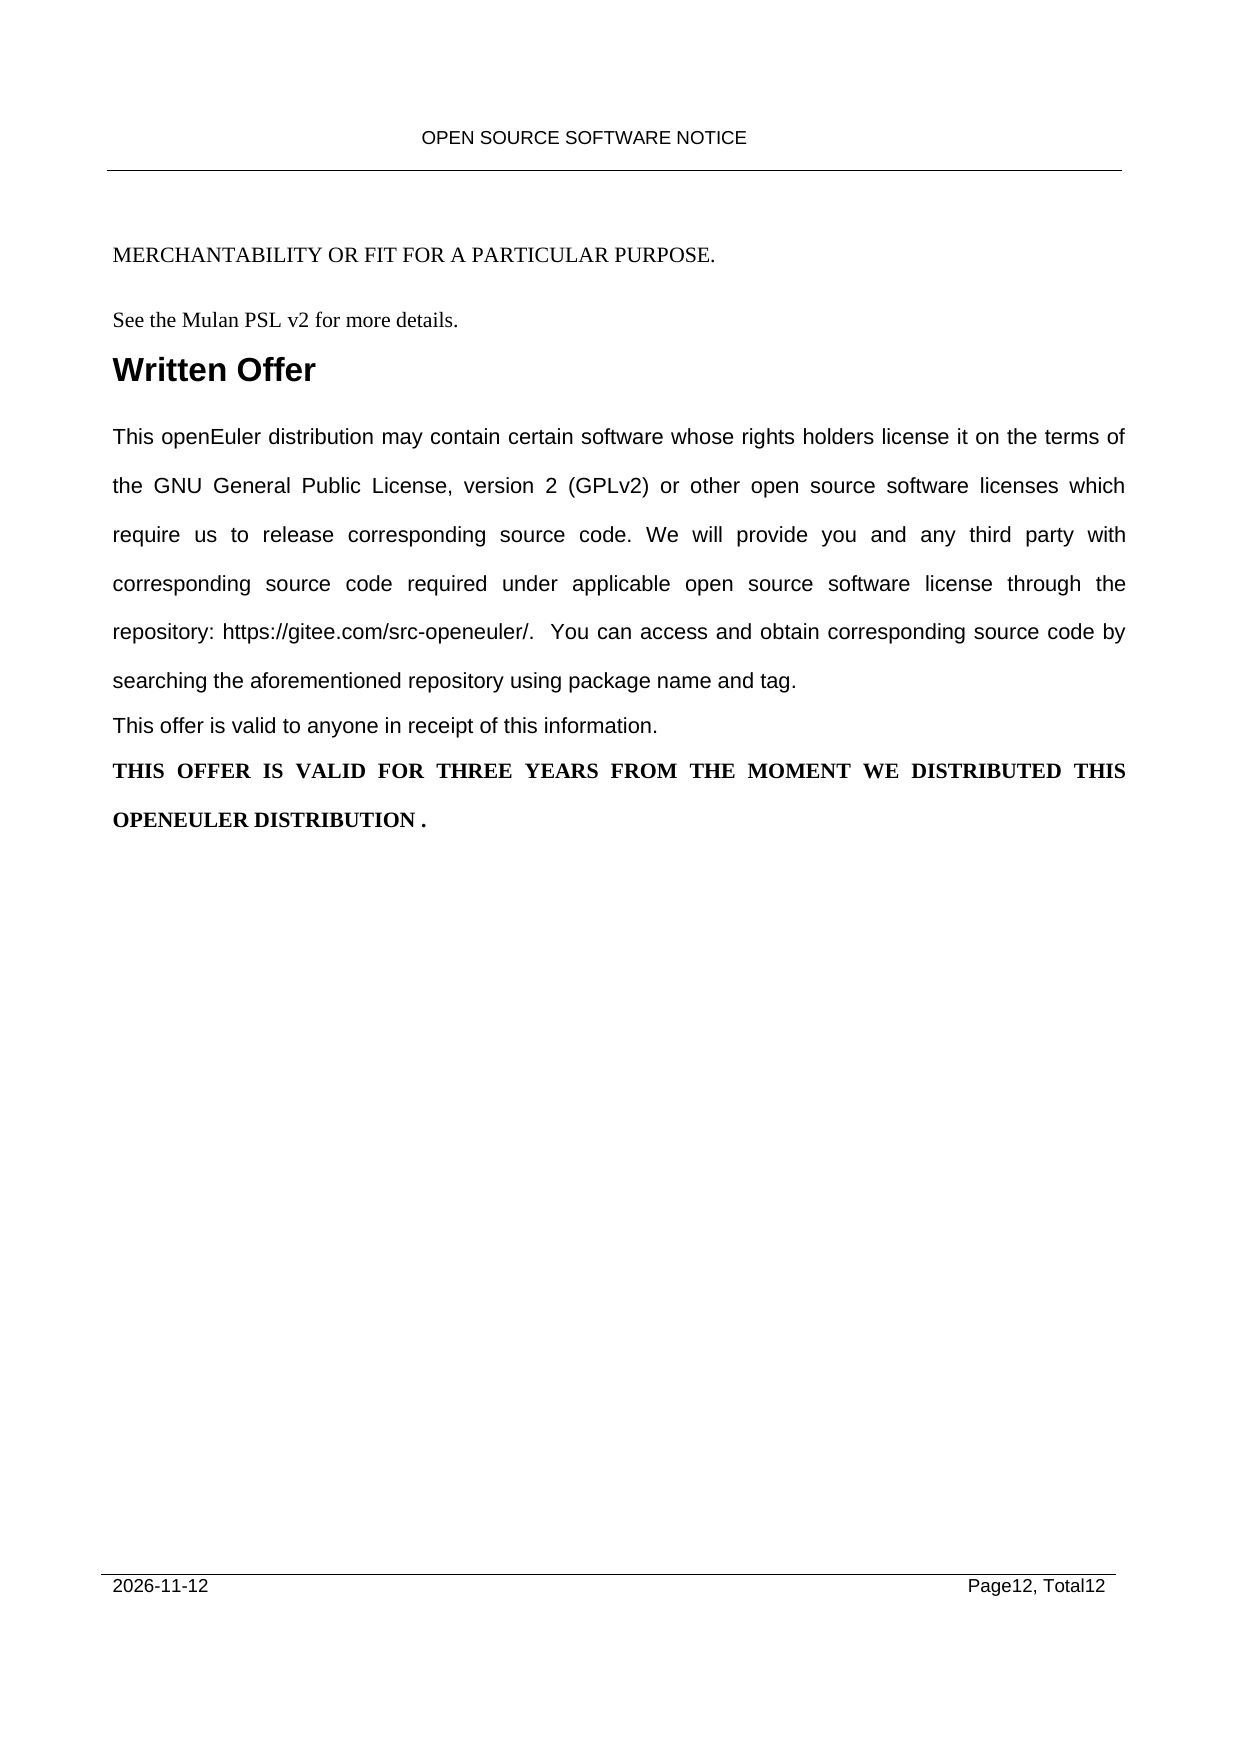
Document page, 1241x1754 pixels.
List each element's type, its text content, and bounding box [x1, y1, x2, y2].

text This openEuler distribution may contain certain software whose rights holders license it on the terms of the GNU General Public License, version 2 (GPLv2) or other open source software licenses which require us to release corresponding source code. We will provide you and any third party with corresponding source code required under applicable open source software license through the repository: https://gitee.com/src-openeuler/. You can access and obtain corresponding source code by searching the aforementioned repository using package name and tag. [112, 421, 1128, 697]
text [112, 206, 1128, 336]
text THIS OFFER IS VALID FOR THREE YEARS FROM THE MOMENT WE DISTRIBUTED THIS OPENEULER DISTRIBUTION . [112, 754, 1128, 836]
text Written Offer [112, 336, 1128, 401]
text This offer is valid to anyone in receipt of this information. [112, 709, 1128, 742]
